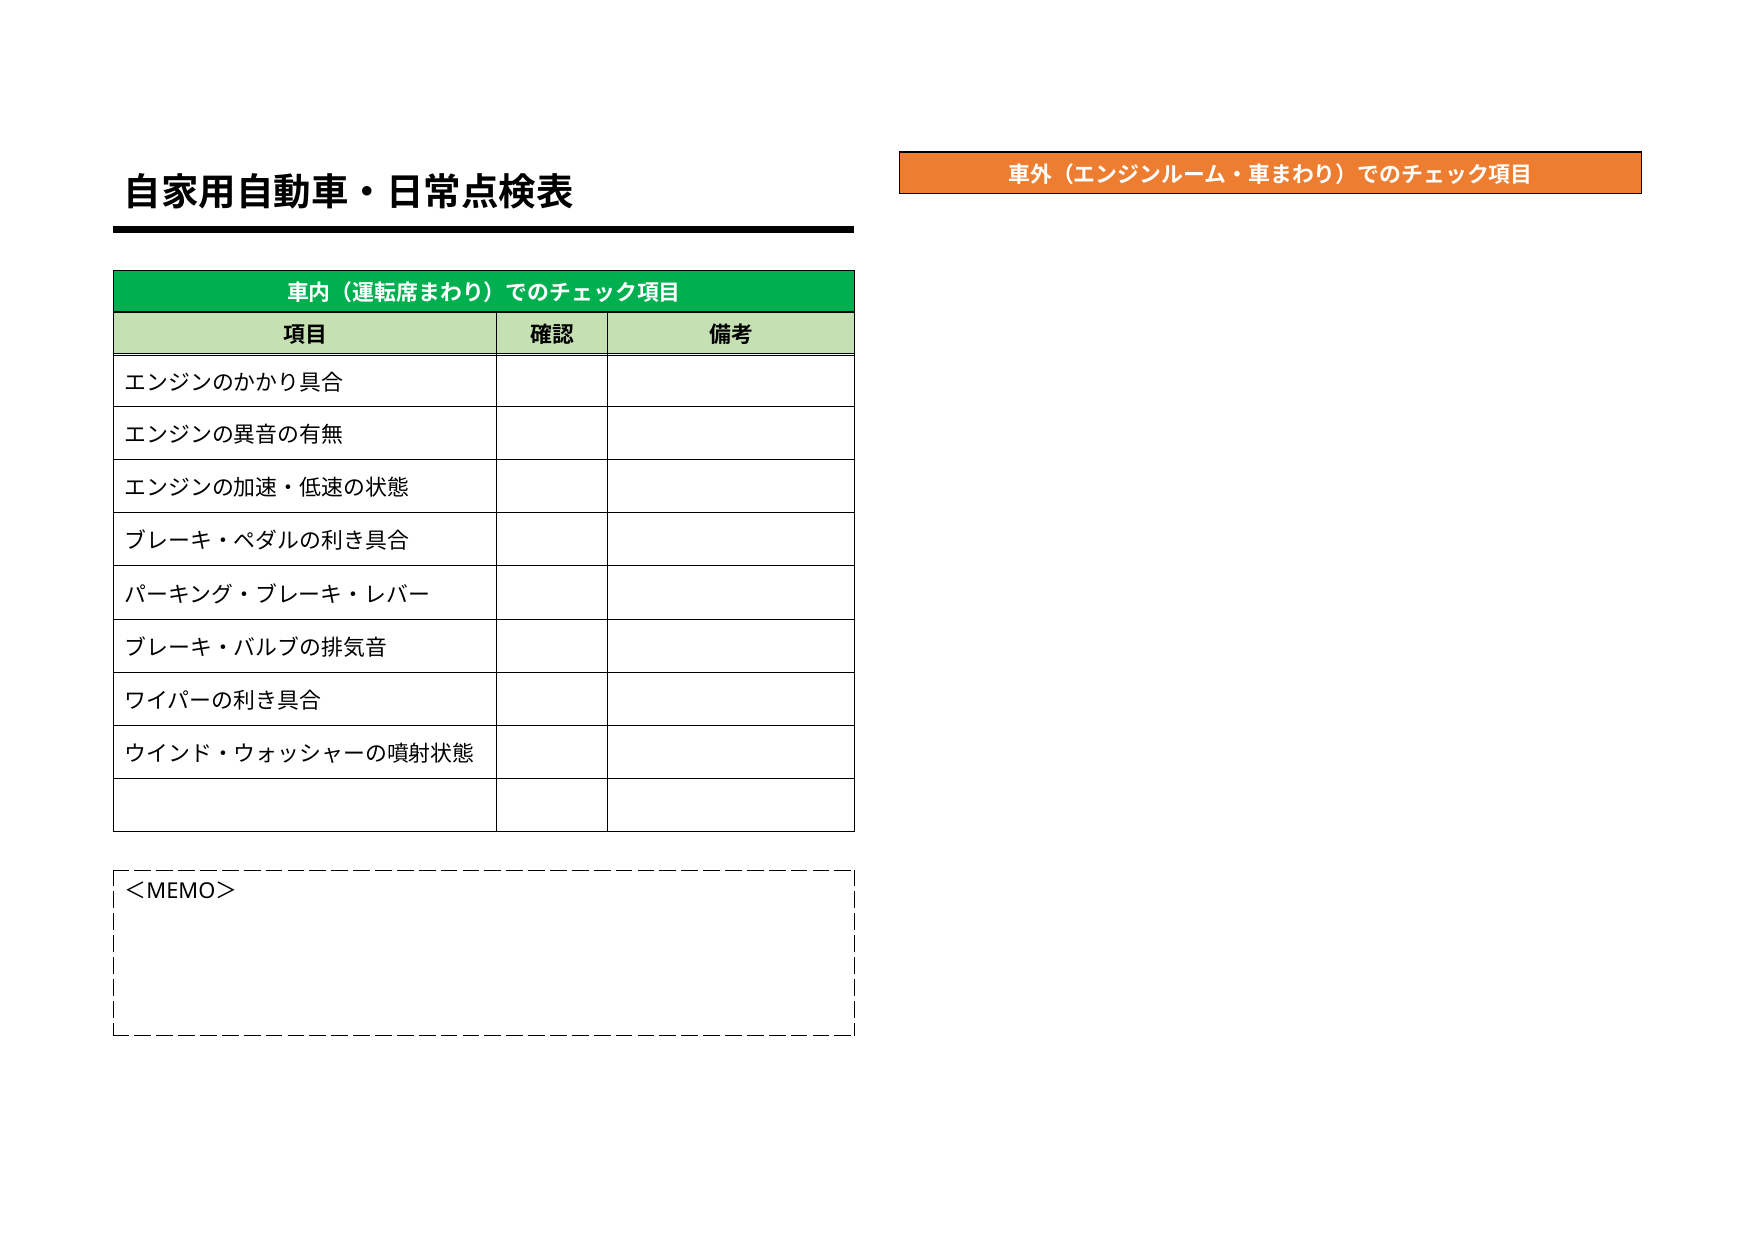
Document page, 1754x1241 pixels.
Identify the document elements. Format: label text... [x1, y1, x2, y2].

table_cell [497, 620, 607, 672]
table_cell [608, 356, 854, 406]
table_cell ウインド・ウォッシャーの噴射状態 [114, 726, 496, 778]
table_cell ブレーキ・ペダルの利き具合 [114, 513, 496, 565]
table_cell 確認 [497, 313, 607, 353]
table_cell [608, 513, 854, 565]
table_cell [608, 726, 854, 778]
table_cell 項目 [114, 313, 496, 353]
table_cell [608, 779, 854, 831]
table_cell [497, 513, 607, 565]
table_cell 備考 [608, 313, 854, 353]
table_cell [497, 356, 607, 406]
table_cell エンジンの異音の有無 [114, 407, 496, 459]
table_cell [608, 566, 854, 618]
table_cell [497, 726, 607, 778]
table_header 車外（エンジンルーム・車まわり）でのチェック項目 [900, 153, 1641, 193]
table_cell ワイパーの利き具合 [114, 673, 496, 725]
table_cell [497, 779, 607, 831]
table_cell ブレーキ・バルブの排気音 [114, 620, 496, 672]
table_cell エンジンの加速・低速の状態 [114, 460, 496, 512]
table_header ＜MEMO＞ [113, 870, 854, 1035]
table_cell エンジンのかかり具合 [114, 356, 496, 406]
table_cell [497, 566, 607, 618]
table_cell [608, 620, 854, 672]
table_cell [608, 673, 854, 725]
table_cell [608, 407, 854, 459]
table_cell [497, 673, 607, 725]
table_cell [497, 460, 607, 512]
table_cell [114, 779, 496, 831]
table_cell [608, 460, 854, 512]
table_cell パーキング・ブレーキ・レバー [114, 566, 496, 618]
table_cell [497, 407, 607, 459]
table_header 自家用自動車・日常点検表 [113, 151, 854, 226]
table_header 車内（運転席まわり）でのチェック項目 [114, 271, 854, 311]
